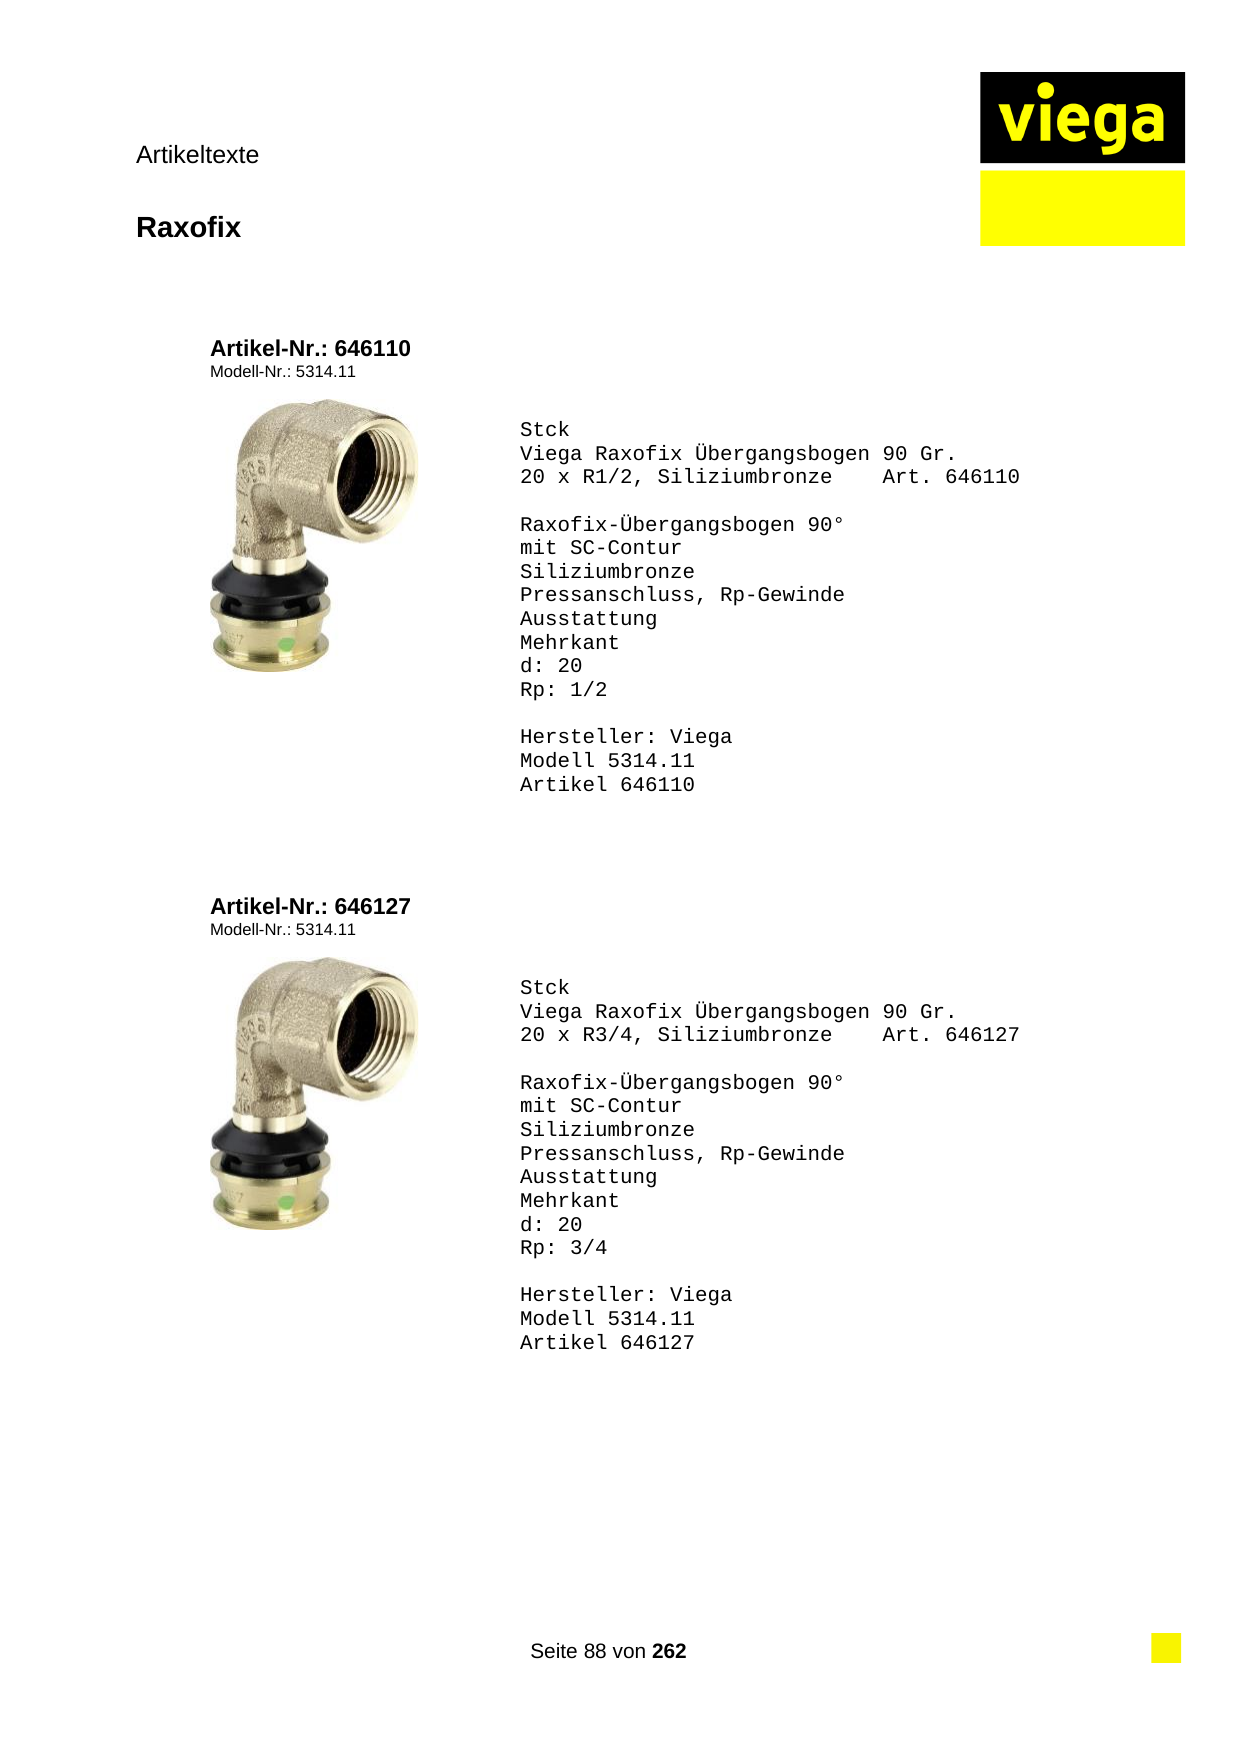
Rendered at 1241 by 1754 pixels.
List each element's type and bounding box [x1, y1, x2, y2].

picture [210, 399, 419, 672]
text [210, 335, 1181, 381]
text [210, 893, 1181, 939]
picture [1151, 1633, 1182, 1663]
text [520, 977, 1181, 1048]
picture [210, 957, 419, 1230]
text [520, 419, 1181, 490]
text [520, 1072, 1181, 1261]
picture [980, 72, 1186, 246]
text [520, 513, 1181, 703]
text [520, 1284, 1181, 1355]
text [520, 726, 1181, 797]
